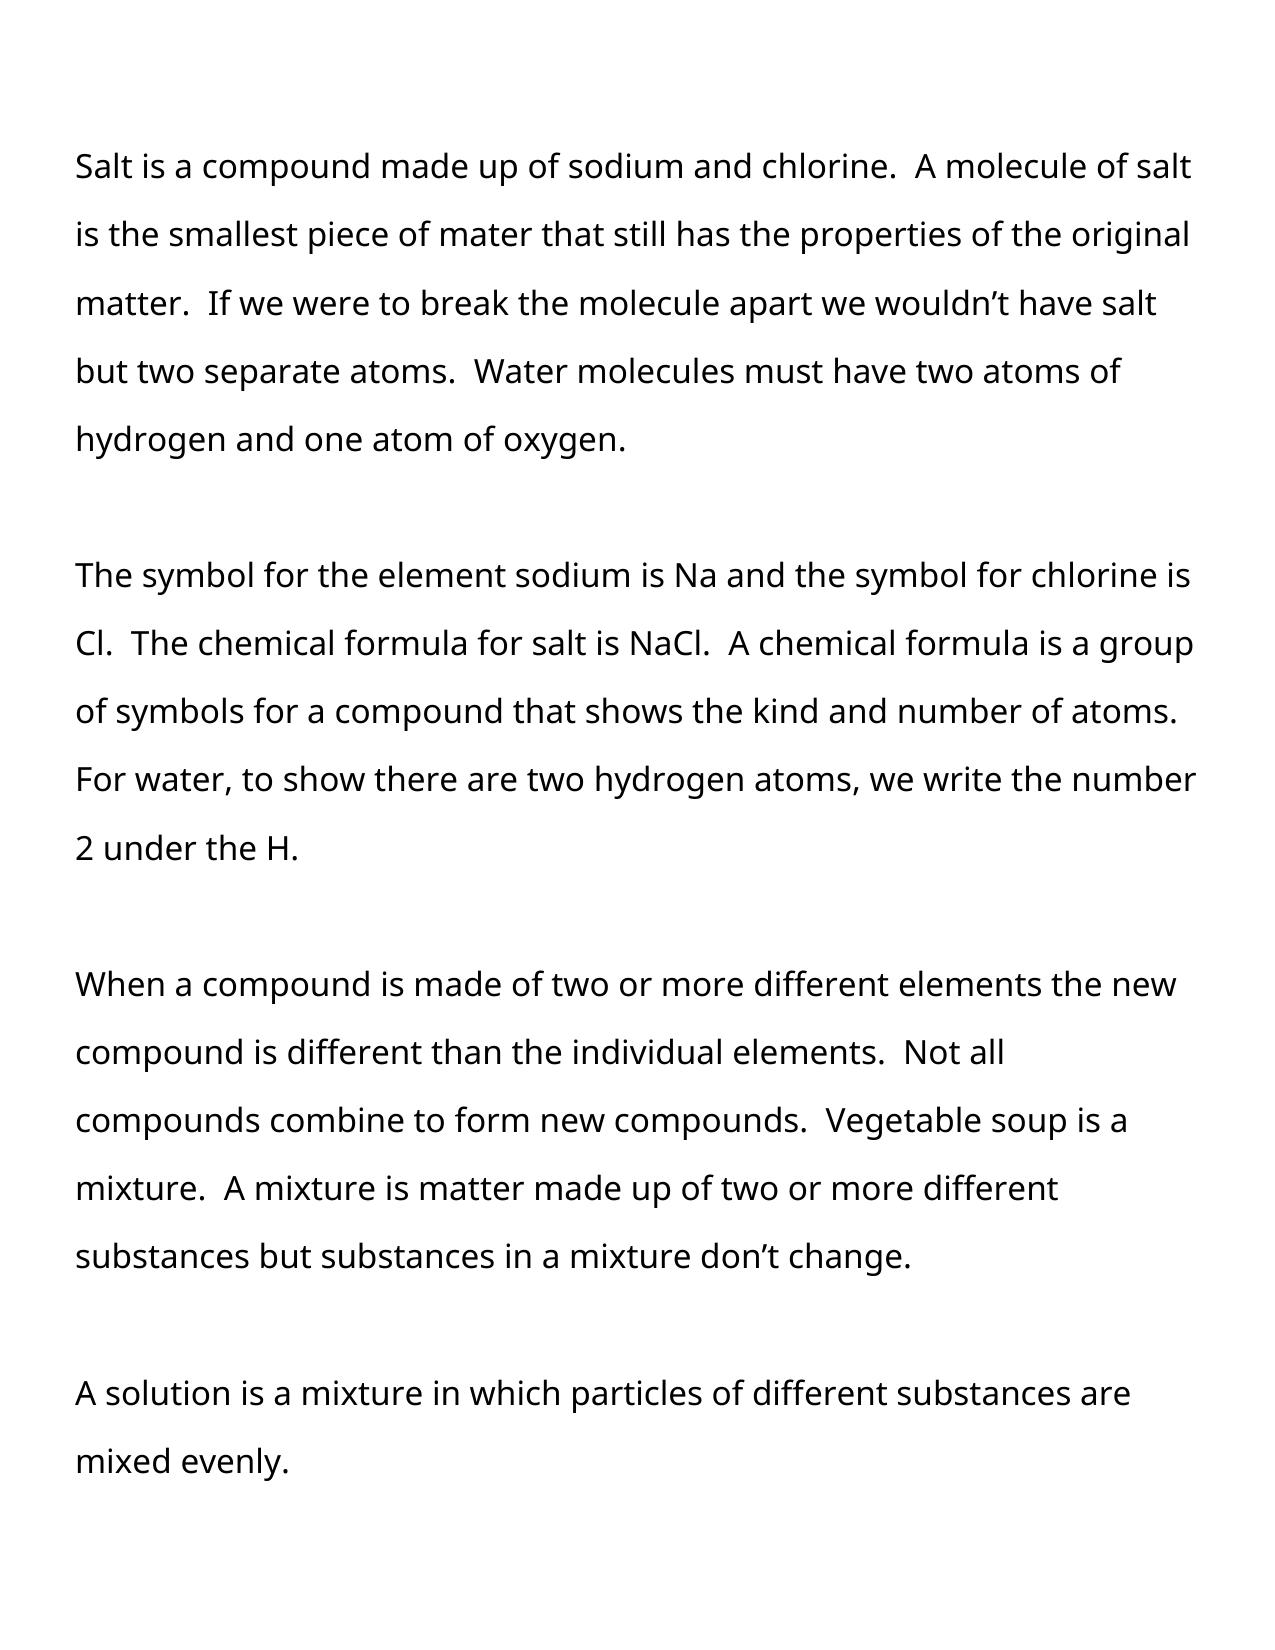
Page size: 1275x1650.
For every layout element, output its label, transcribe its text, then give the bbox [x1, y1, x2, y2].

text When a compound is made of two or more different elements the new compound is different than the individual elements. Not all compounds combine to form new compounds. Vegetable soup is a mixture. A mixture is matter made up of two or more different substances but substances in a mixture don’t change. [75, 961, 1200, 1278]
text The symbol for the element sodium is Na and the symbol for chlorine is Cl. The chemical formula for salt is NaCl. A chemical formula is a group of symbols for a compound that shows the kind and number of atoms. For water, to show there are two hydrogen atoms, we write the number 2 under the H. [75, 552, 1200, 870]
text Salt is a compound made up of sodium and chlorine. A molecule of salt is the smallest piece of mater that still has the properties of the original matter. If we were to break the molecule apart we wouldn’t have salt but two separate atoms. Water molecules must have two atoms of hydrogen and one atom of oxygen. [75, 143, 1200, 461]
text A solution is a mixture in which particles of different substances are mixed evenly. [75, 1369, 1200, 1483]
